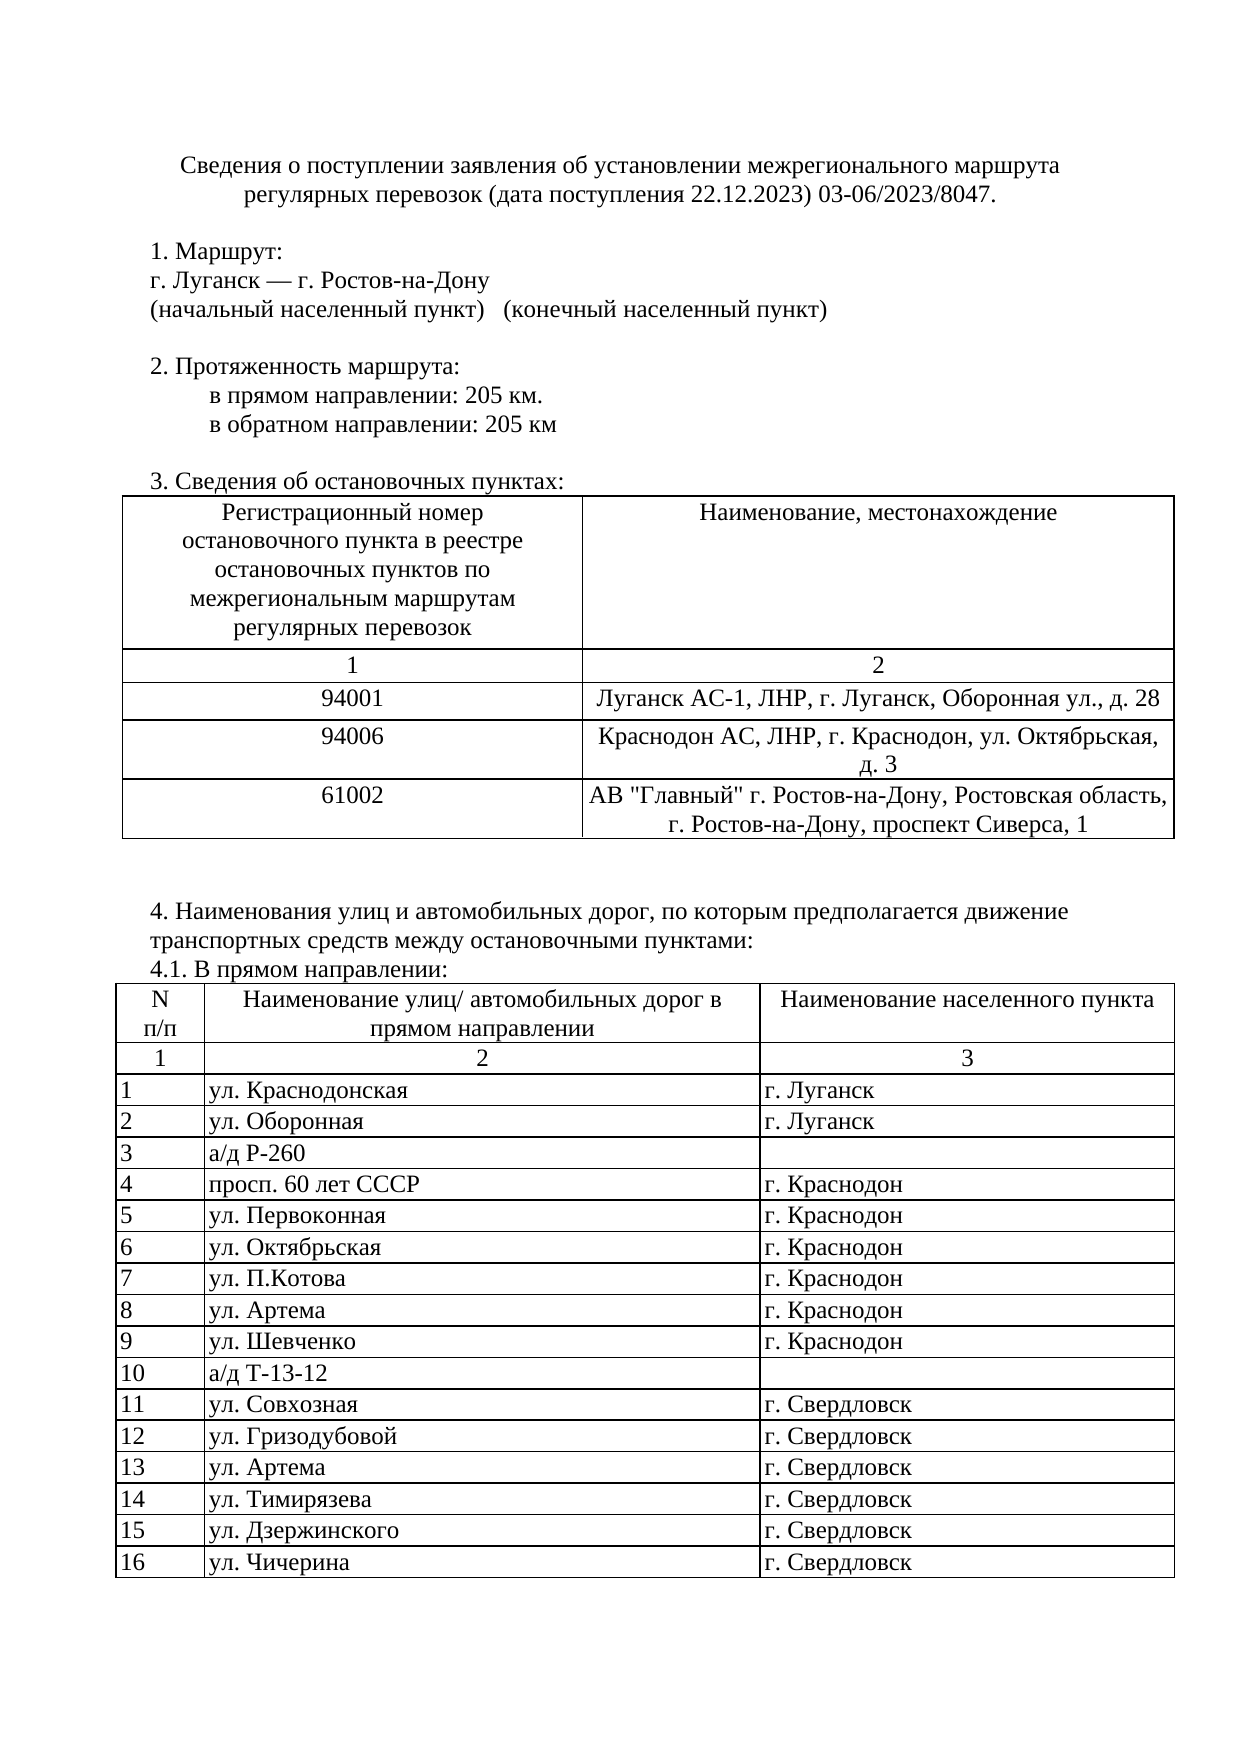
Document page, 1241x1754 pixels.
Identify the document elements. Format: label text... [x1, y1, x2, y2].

table_cell 94006 [123, 721, 582, 778]
table_cell г. Свердловск [761, 1515, 1174, 1545]
table_cell 12 [117, 1421, 204, 1451]
table_cell г. Краснодон [761, 1169, 1174, 1199]
table_cell 3 [761, 1043, 1174, 1073]
table_cell ул. Первоконная [205, 1201, 759, 1231]
text в прямом направлении: 205 км. [150, 380, 1090, 409]
text 1. Маршрут: [150, 236, 1090, 265]
table_cell г. Краснодон [761, 1295, 1174, 1325]
table_cell ул. Оборонная [205, 1106, 759, 1136]
table_cell г. Свердловск [761, 1421, 1174, 1451]
table_cell АВ "Главный" г. Ростов-на-Дону, Ростовская область, г. Ростов-на-Дону, проспект Сиверса, 1 [583, 780, 1173, 837]
table_cell [761, 1358, 1174, 1388]
table_cell г. Свердловск [761, 1452, 1174, 1482]
table_cell 10 [117, 1358, 204, 1388]
table_cell 6 [117, 1232, 204, 1262]
table_cell 1 [117, 1075, 204, 1105]
table_cell просп. 60 лет СССР [205, 1169, 759, 1199]
table_cell 1 [117, 1043, 204, 1073]
table_cell ул. Артема [205, 1295, 759, 1325]
table_cell 14 [117, 1484, 204, 1514]
text (начальный населенный пункт) (конечный населенный пункт) [150, 294, 1090, 322]
table_cell 4 [117, 1169, 204, 1199]
table_header N п/п [117, 984, 204, 1042]
table_cell ул. Совхозная [205, 1390, 759, 1419]
table_cell г. Краснодон [761, 1201, 1174, 1231]
table_header Регистрационный номер остановочного пункта в реестре остановочных пунктов по межрегиональным маршрутам регулярных перевозок [123, 497, 582, 648]
table_cell г. Краснодон [761, 1232, 1174, 1262]
table_cell ул. Краснодонская [205, 1075, 759, 1105]
table_cell [761, 1138, 1174, 1168]
text в обратном направлении: 205 км [150, 409, 1090, 437]
table_cell Краснодон АС, ЛНР, г. Краснодон, ул. Октябрьская, д. 3 [583, 721, 1173, 778]
table_cell 94001 [123, 683, 582, 719]
table_cell ул. Гризодубовой [205, 1421, 759, 1451]
text 2. Протяженность маршрута: [150, 351, 1090, 380]
table_cell ул. Дзержинского [205, 1515, 759, 1545]
table_cell ул. Чичерина [205, 1547, 759, 1577]
table_cell ул. Октябрьская [205, 1232, 759, 1262]
table_cell 2 [117, 1106, 204, 1136]
table_cell 2 [205, 1043, 759, 1073]
table_cell 15 [117, 1515, 204, 1545]
table_cell а/д Р-260 [205, 1138, 759, 1168]
table_cell 9 [117, 1327, 204, 1356]
table_cell ул. П.Котова [205, 1264, 759, 1293]
table_cell г. Луганск [761, 1106, 1174, 1136]
table_cell 3 [117, 1138, 204, 1168]
table_header Наименование населенного пункта [761, 984, 1174, 1042]
table_cell г. Свердловск [761, 1390, 1174, 1419]
table_header Наименование улиц/ автомобильных дорог в прямом направлении [205, 984, 759, 1042]
text 3. Сведения об остановочных пунктах: [150, 466, 1090, 495]
table_cell Луганск АС-1, ЛНР, г. Луганск, Оборонная ул., д. 28 [583, 683, 1173, 719]
table_cell 16 [117, 1547, 204, 1577]
table_cell 1 [123, 650, 582, 681]
table_cell 2 [583, 650, 1173, 681]
table_cell ул. Артема [205, 1452, 759, 1482]
table_cell г. Краснодон [761, 1327, 1174, 1356]
table_cell 61002 [123, 780, 582, 837]
text г. Луганск — г. Ростов-на-Дону [150, 265, 1090, 294]
table_header Наименование, местонахождение [583, 497, 1173, 648]
table_cell 7 [117, 1264, 204, 1293]
table_cell 5 [117, 1201, 204, 1231]
table_cell г. Свердловск [761, 1547, 1174, 1577]
table_cell 8 [117, 1295, 204, 1325]
table_cell ул. Тимирязева [205, 1484, 759, 1514]
text Сведения о поступлении заявления об установлении межрегионального маршрута регулярных перевозок (дата поступления 22.12.2023) 03-06/2023/8047. [150, 150, 1090, 207]
table_cell 11 [117, 1390, 204, 1419]
table_cell 13 [117, 1452, 204, 1482]
text 4. Наименования улиц и автомобильных дорог, по которым предполагается движение транспортных средств между остановочными пунктами: [150, 896, 1090, 954]
table_cell г. Луганск [761, 1075, 1174, 1105]
table_cell г. Свердловск [761, 1484, 1174, 1514]
table_cell ул. Шевченко [205, 1327, 759, 1356]
text 4.1. В прямом направлении: [150, 954, 1090, 983]
table_cell г. Краснодон [761, 1264, 1174, 1293]
table_cell а/д Т-13-12 [205, 1358, 759, 1388]
